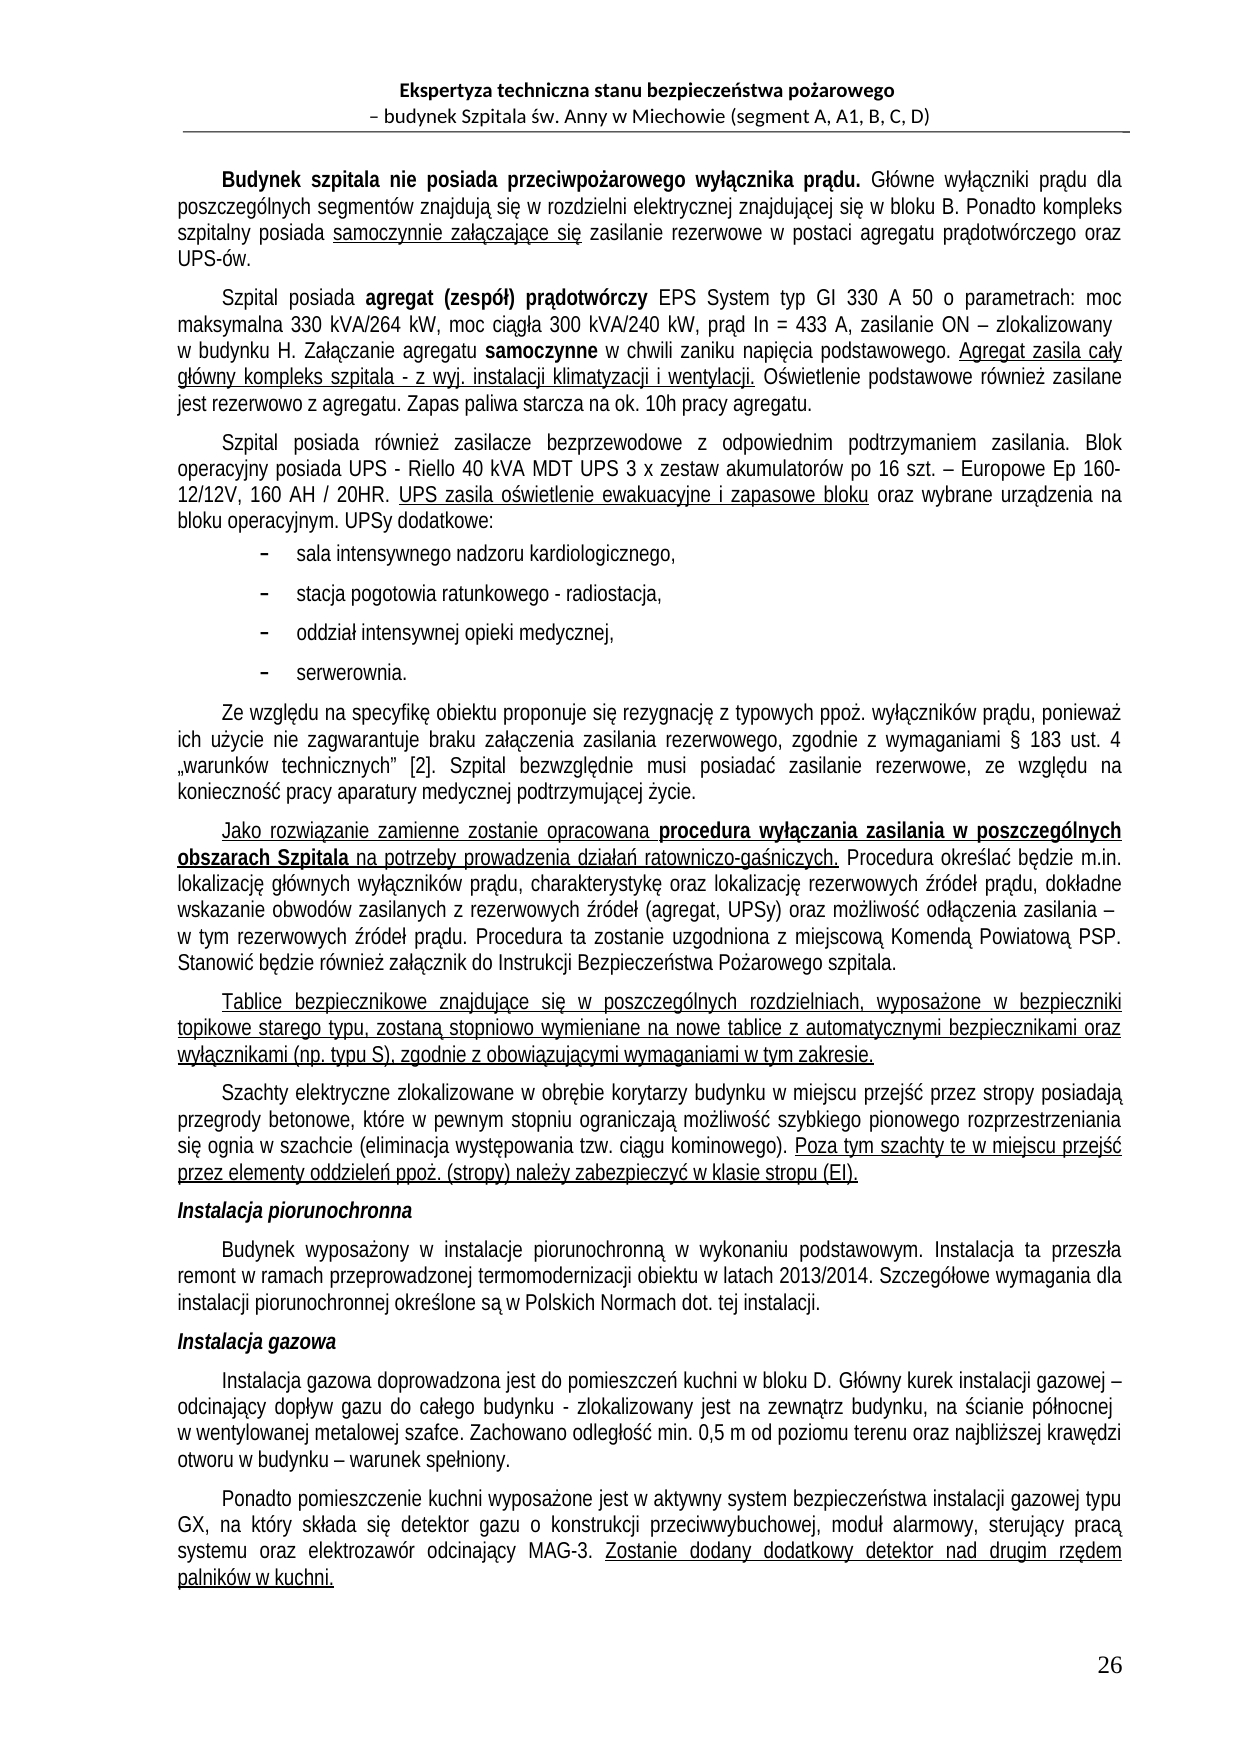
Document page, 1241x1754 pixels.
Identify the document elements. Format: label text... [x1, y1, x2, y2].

list stacja pogotowia ratunkowego - radiostacja, [259, 574, 1122, 607]
text Ponadto pomieszczenie kuchni wyposażone jest w aktywny system bezpieczeństwa instalacji gazowej typu GX, na który składa się detektor gazu o konstrukcji przeciwwybuchowej, moduł alarmowy, sterujący pracą systemu oraz elektrozawór odcinający MAG-3. Zostanie dodany dodatkowy detektor nad drugim rzędem palników w kuchni. [177, 1484, 1122, 1590]
text Budynek szpitala nie posiada przeciwpożarowego wyłącznika prądu. Główne wyłączniki prądu dla poszczególnych segmentów znajdują się w rozdzielni elektrycznej znajdującej się w bloku B. Ponadto kompleks szpitalny posiada samoczynnie załączające się zasilanie rezerwowe w postaci agregatu prądotwórczego oraz UPS-ów. [177, 166, 1122, 272]
text Budynek wyposażony w instalacje piorunochronną w wykonaniu podstawowym. Instalacja ta przeszła remont w ramach przeprowadzonej termomodernizacji obiektu w latach 2013/2014. Szczegółowe wymagania dla instalacji piorunochronnej określone są w Polskich Normach dot. tej instalacji. [177, 1236, 1122, 1315]
list serwerownia. [259, 653, 1122, 687]
list oddział intensywnej opieki medycznej, [259, 613, 1122, 647]
text Jako rozwiązanie zamienne zostanie opracowana procedura wyłączania zasilania w poszczególnych obszarach Szpitala na potrzeby prowadzenia działań ratowniczo-gaśniczych. Procedura określać będzie m.in. lokalizację głównych wyłączników prądu, charakterystykę oraz lokalizację rezerwowych źródeł prądu, dokładne wskazanie obwodów zasilanych z rezerwowych źródeł (agregat, UPSy) oraz możliwość odłączenia zasilania – w tym rezerwowych źródeł prądu. Procedura ta zostanie uzgodniona z miejscową Komendą Powiatową PSP. Stanowić będzie również załącznik do Instrukcji Bezpieczeństwa Pożarowego szpitala. [177, 817, 1122, 975]
text Szpital posiada również zasilacze bezprzewodowe z odpowiednim podtrzymaniem zasilania. Blok operacyjny posiada UPS - Riello 40 kVA MDT UPS 3 x zestaw akumulatorów po 16 szt. – Europowe Ep 160-12/12V, 160 AH / 20HR. UPS zasila oświetlenie ewakuacyjne i zapasowe bloku oraz wybrane urządzenia na bloku operacyjnym. UPSy dodatkowe: [177, 428, 1122, 534]
text Szpital posiada agregat (zespół) prądotwórczy EPS System typ GI 330 A 50 o parametrach: moc maksymalna 330 kVA/264 kW, moc ciągła 300 kVA/240 kW, prąd In = 433 A, zasilanie ON – zlokalizowany w budynku H. Załączanie agregatu samoczynne w chwili zaniku napięcia podstawowego. Agregat zasila cały główny kompleks szpitala - z wyj. instalacji klimatyzacji i wentylacji. Oświetlenie podstawowe również zasilane jest rezerwowo z agregatu. Zapas paliwa starcza na ok. 10h pracy agregatu. [177, 284, 1122, 416]
text Ze względu na specyfikę obiektu proponuje się rezygnację z typowych ppoż. wyłączników prądu, ponieważ ich użycie nie zagwarantuje braku załączenia zasilania rezerwowego, zgodnie z wymaganiami § 183 ust. 4 „warunków technicznych” [2]. Szpital bezwzględnie musi posiadać zasilanie rezerwowe, ze względu na konieczność pracy aparatury medycznej podtrzymującej życie. [177, 699, 1122, 805]
text Tablice bezpiecznikowe znajdujące się w poszczególnych rozdzielniach, wyposażone w bezpieczniki topikowe starego typu, zostaną stopniowo wymieniane na nowe tablice z automatycznymi bezpiecznikami oraz wyłącznikami (np. typu S), zgodnie z obowiązującymi wymaganiami w tym zakresie. [177, 988, 1122, 1067]
text Instalacja gazowa [177, 1328, 1122, 1354]
text Szachty elektryczne zlokalizowane w obrębie korytarzy budynku w miejscu przejść przez stropy posiadają przegrody betonowe, które w pewnym stopniu ograniczają możliwość szybkiego pionowego rozprzestrzeniania się ognia w szachcie (eliminacja występowania tzw. ciągu kominowego). Poza tym szachty te w miejscu przejść przez elementy oddzieleń ppoż. (stropy) należy zabezpieczyć w klasie stropu (EI). [177, 1079, 1122, 1185]
list sala intensywnego nadzoru kardiologicznego, [259, 534, 1122, 567]
text Instalacja gazowa doprowadzona jest do pomieszczeń kuchni w bloku D. Główny kurek instalacji gazowej – odcinający dopływ gazu do całego budynku - zlokalizowany jest na zewnątrz budynku, na ścianie północnej w wentylowanej metalowej szafce. Zachowano odległość min. 0,5 m od poziomu terenu oraz najbliższej krawędzi otworu w budynku – warunek spełniony. [177, 1367, 1122, 1472]
text Instalacja piorunochronna [177, 1197, 1122, 1224]
